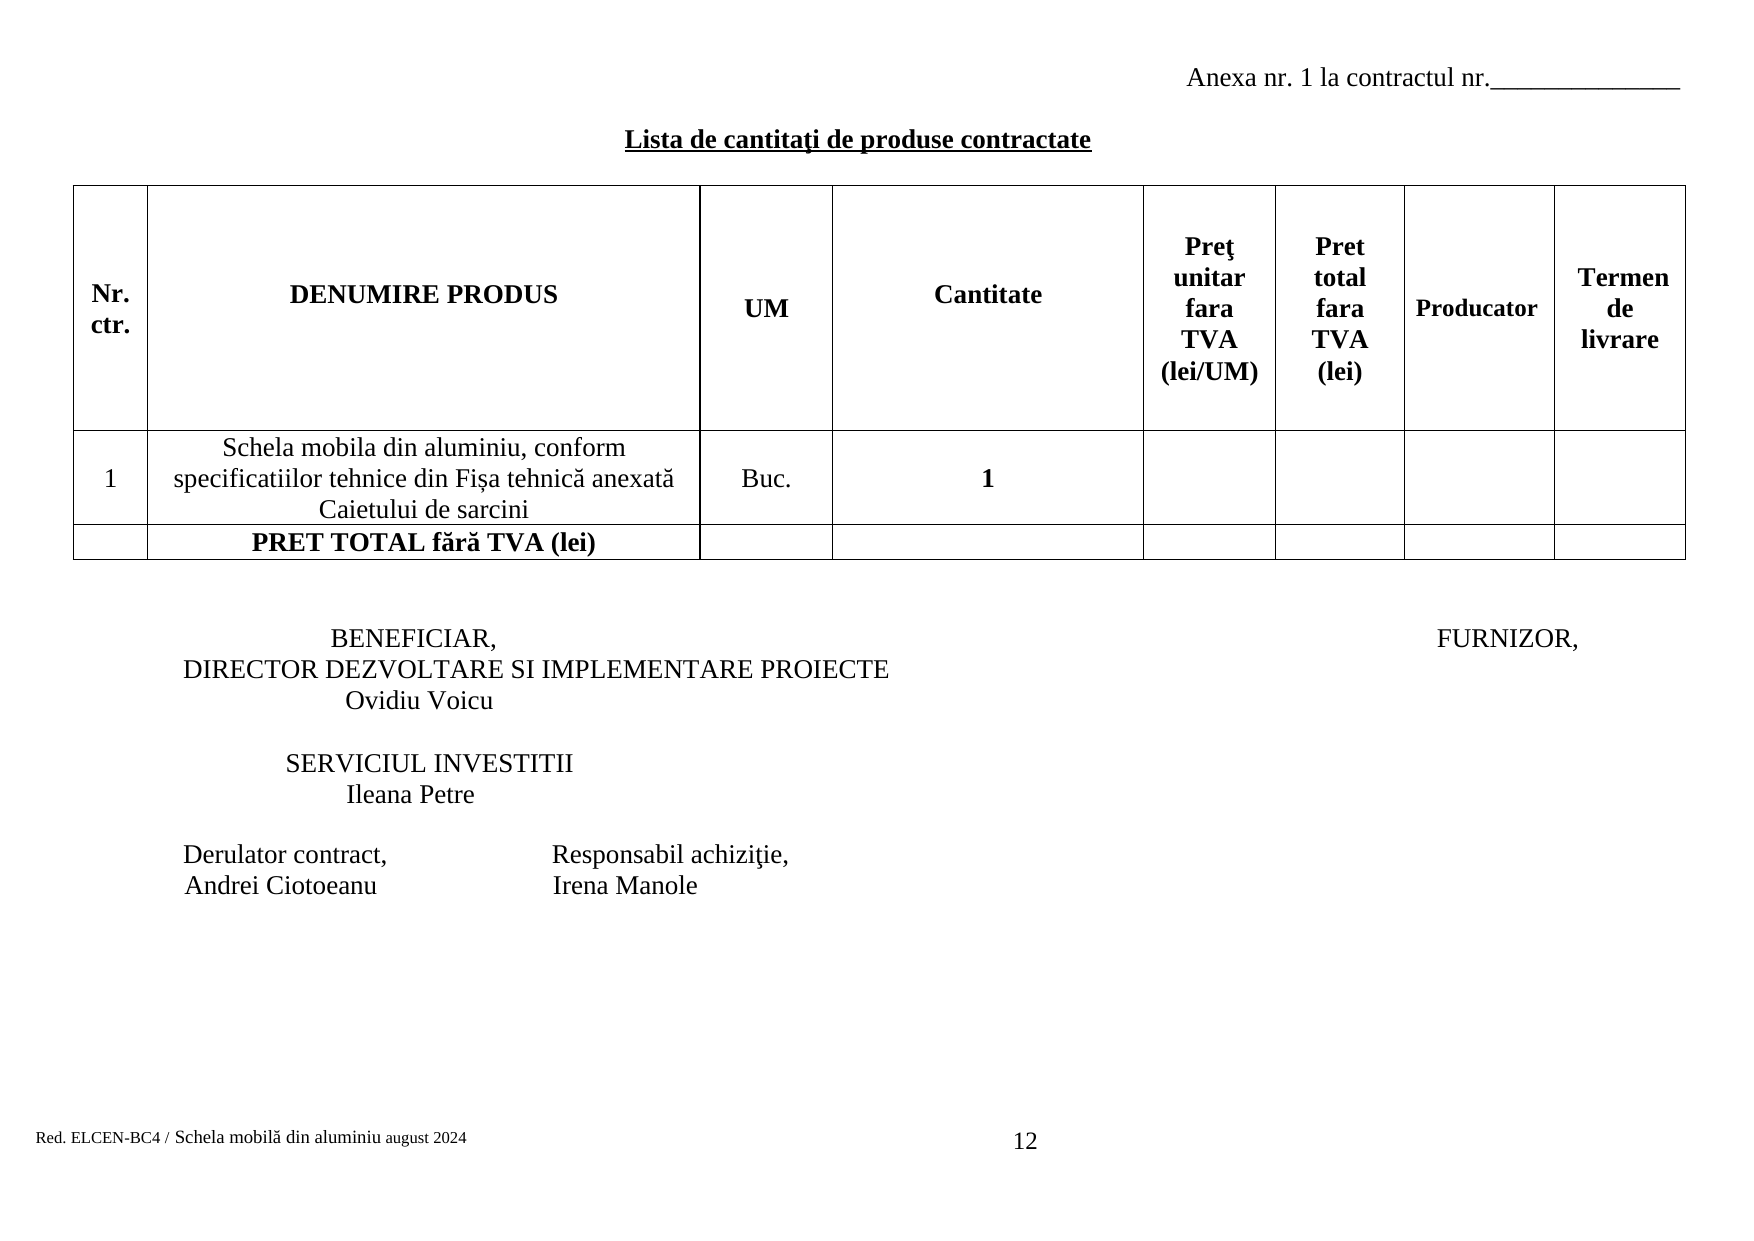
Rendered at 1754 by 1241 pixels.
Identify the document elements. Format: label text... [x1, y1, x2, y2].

text Lista de cantitaţi de produse contractate [35, 123, 1680, 154]
table_cell [1405, 525, 1554, 559]
text SERVICIUL INVESTITII [35, 747, 1680, 778]
table_cell Schela mobila din aluminiu, conform specificatiilor tehnice din Fișa tehnică anexată Caietului de sarcini [148, 431, 699, 524]
table_header UM [701, 186, 832, 429]
table_cell [74, 525, 147, 559]
text DIRECTOR DEZVOLTARE SI IMPLEMENTARE PROIECTE [35, 653, 1680, 684]
table_cell [1555, 431, 1685, 524]
table_cell PRET TOTAL fără TVA (lei) [148, 525, 699, 559]
table_cell 1 [74, 431, 147, 524]
table_cell [1144, 525, 1275, 559]
text Ovidiu Voicu [35, 684, 1680, 716]
table_header Pret total fara TVA (lei) [1276, 186, 1404, 429]
table_header Cantitate [833, 186, 1143, 429]
table_cell 1 [833, 431, 1143, 524]
table_cell [1144, 431, 1275, 524]
text Ileana Petre [35, 778, 1680, 809]
text Anexa nr. 1 la contractul nr.______________ [35, 61, 1680, 92]
text Andrei Ciotoeanu Irena Manole [35, 869, 1680, 900]
table_header Nr. ctr. [74, 186, 147, 429]
table_header Termen de livrare [1555, 186, 1685, 429]
table_cell Buc. [701, 431, 832, 524]
table_cell [701, 525, 832, 559]
table_cell [1405, 431, 1554, 524]
table_header Preţ unitar fara TVA (lei/UM) [1144, 186, 1275, 429]
table_cell [1276, 431, 1404, 524]
table_cell [1555, 525, 1685, 559]
table_cell [833, 525, 1143, 559]
text Derulator contract, Responsabil achiziţie, [35, 838, 1680, 869]
table_header DENUMIRE PRODUS [148, 186, 699, 429]
table_header Producator [1405, 186, 1554, 429]
table_cell [1276, 525, 1404, 559]
text BENEFICIAR, FURNIZOR, [109, 622, 1680, 653]
